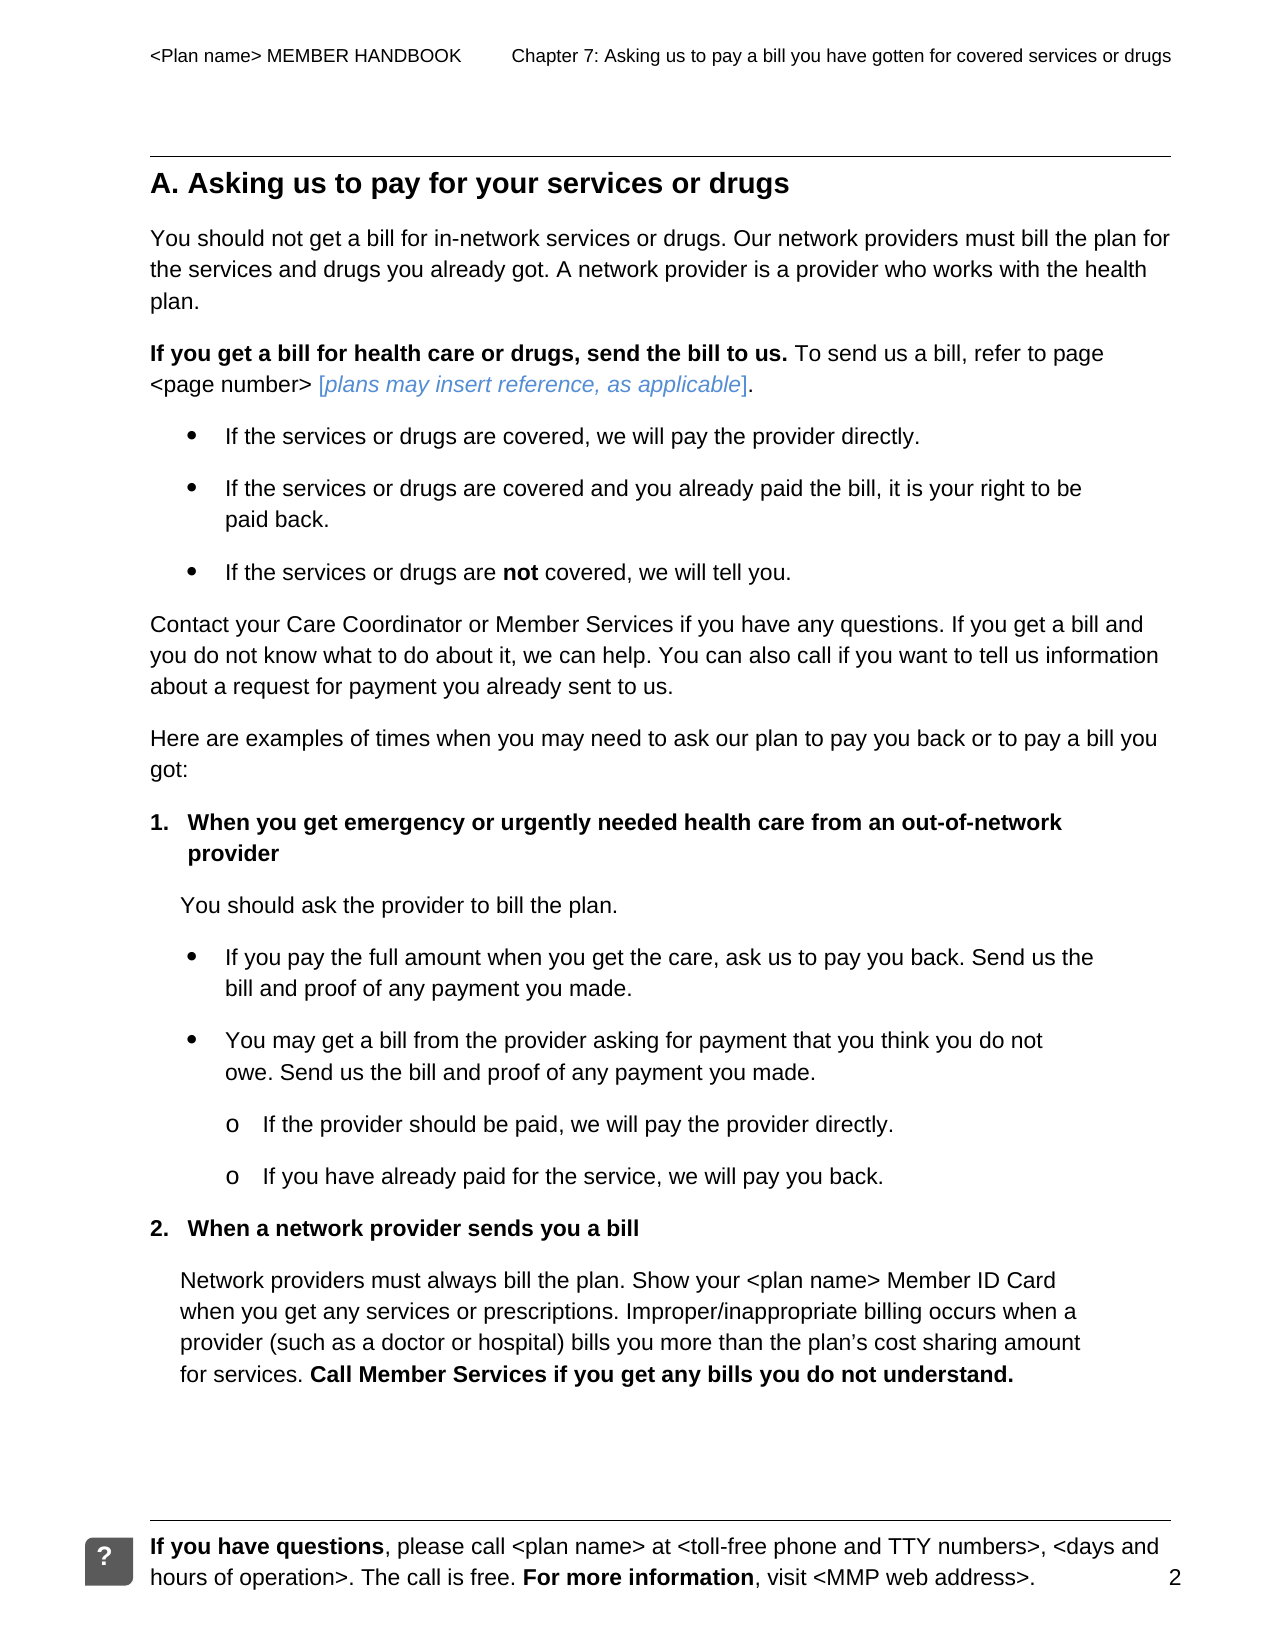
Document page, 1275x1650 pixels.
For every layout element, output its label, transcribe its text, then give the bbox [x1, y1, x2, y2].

subtitle Asking us to pay for your services or drugs [150, 157, 1171, 201]
text You may get a bill from the provider asking for payment that you think you do not owe. Send us the bill and proof of any payment you made. [187, 1024, 1096, 1086]
text If the services or drugs are covered, we will pay the provider directly. [187, 419, 1096, 451]
list Contact your Care Coordinator or Member Services if you have any questions. If you get a bill and you do not know what to do about it, we can help. You can also call if you want to tell us information about a request for payment you already sent to us. [150, 607, 1171, 701]
text You should not get a bill for in-network services or drugs. Our network providers must bill the plan for the services and drugs you already got. A network provider is a provider who works with the health plan. [150, 222, 1171, 315]
text If the services or drugs are not covered, we will tell you. [187, 555, 1096, 586]
list When you get emergency or urgently needed health care from an out-of-network provider [150, 805, 1096, 867]
text If you get a bill for health care or drugs, send the bill to us. To send us a bill, refer to page <page number> [plans may insert reference, as applicable]. [150, 336, 1171, 399]
text If you pay the full amount when you get the care, ask us to pay you back. Send us the bill and proof of any payment you made. [187, 940, 1096, 1003]
text Network providers must always bill the plan. Show your <plan name> Member ID Card when you get any services or prescriptions. Improper/inappropriate billing occurs when a provider (such as a doctor or hospital) bills you more than the plan’s cost sharing amount for services. Call Member Services if you get any bills you do not understand. [180, 1263, 1096, 1388]
list Here are examples of times when you may need to ask our plan to pay you back or to pay a bill you got: [150, 722, 1171, 784]
list If you have already paid for the service, we will pay you back. [225, 1159, 1096, 1190]
text You should ask the provider to bill the plan. [180, 888, 1096, 919]
list When a network provider sends you a bill [150, 1211, 1096, 1242]
text If the services or drugs are covered and you already paid the bill, it is your right to be paid back. [187, 472, 1096, 534]
list If the provider should be paid, we will pay the provider directly. [225, 1107, 1096, 1138]
